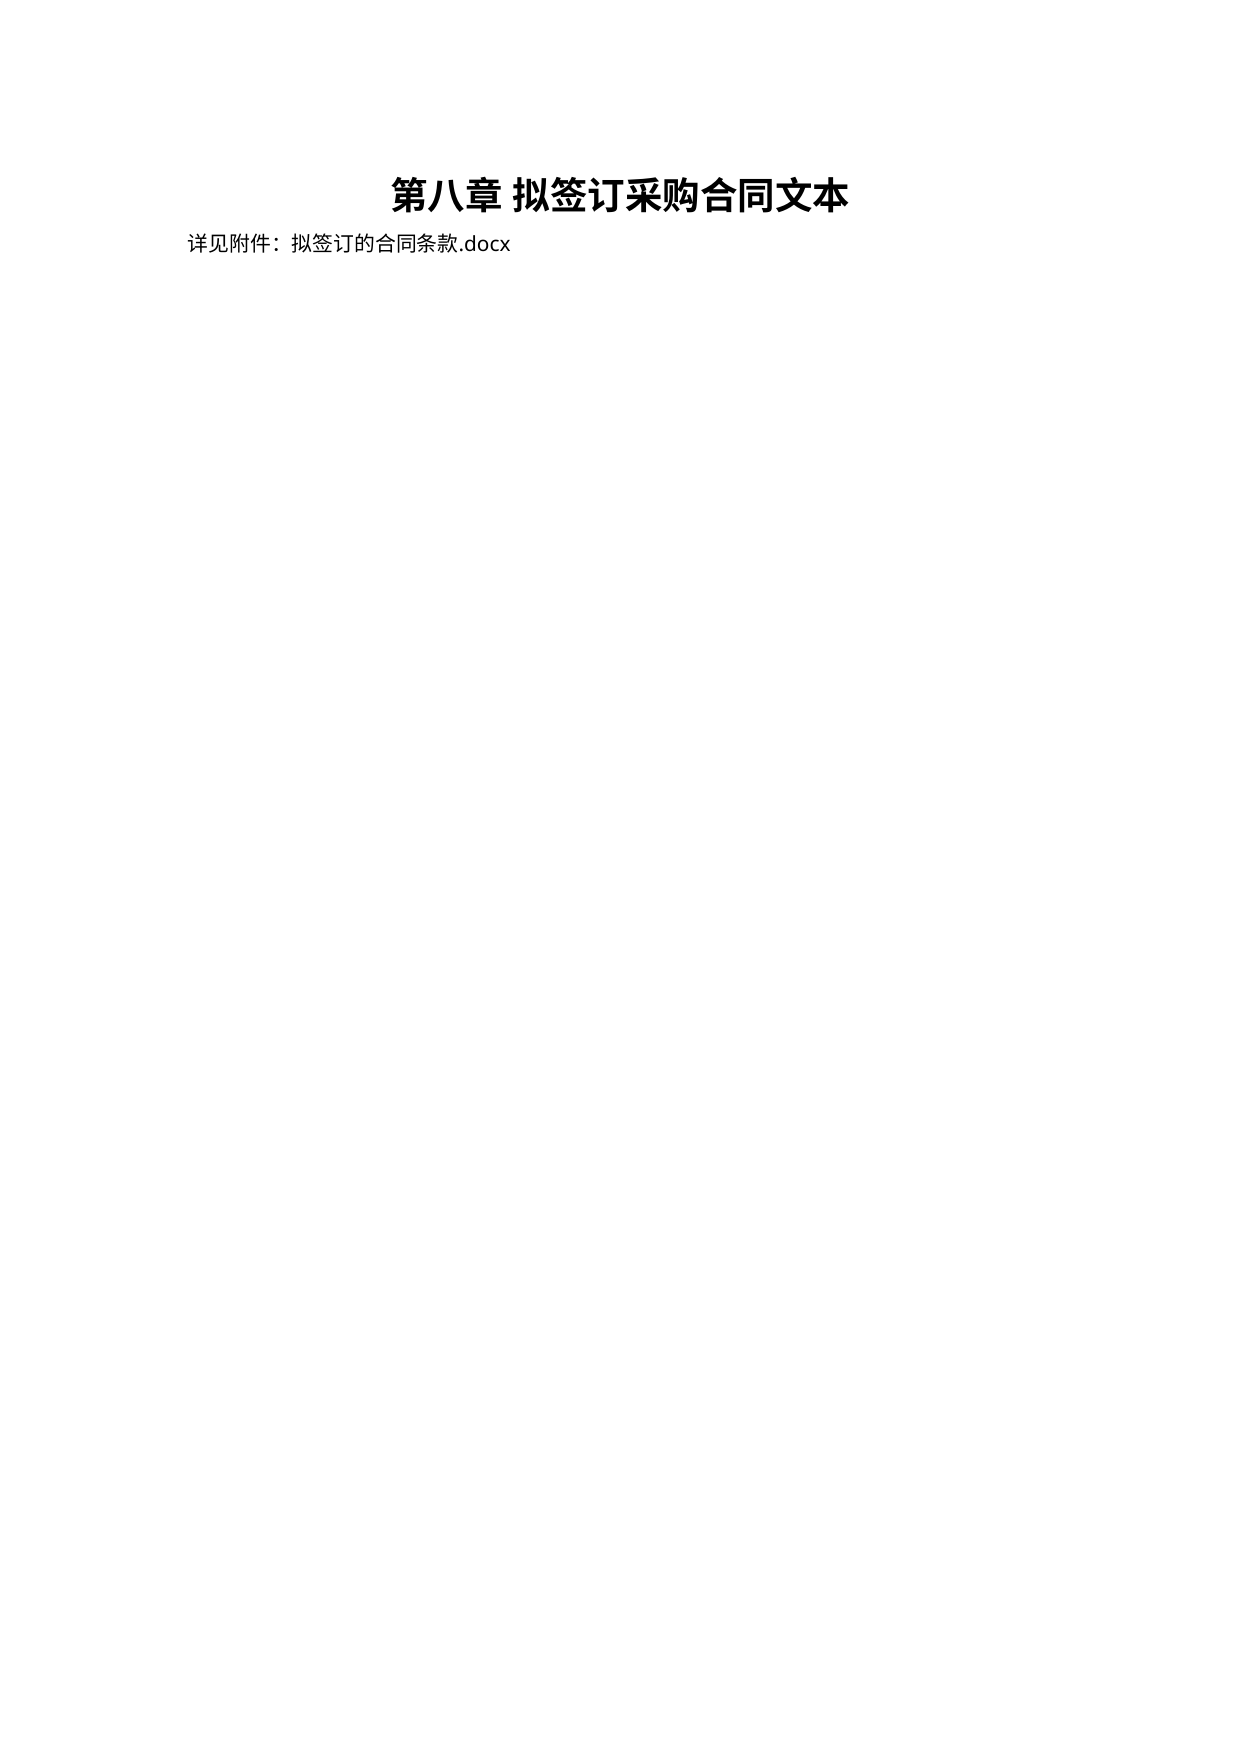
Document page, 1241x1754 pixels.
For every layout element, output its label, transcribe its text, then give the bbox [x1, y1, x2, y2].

text 第八章 拟签订采购合同文本 [187, 162, 1053, 227]
text 详见附件：拟签订的合同条款.docx [187, 227, 1053, 259]
